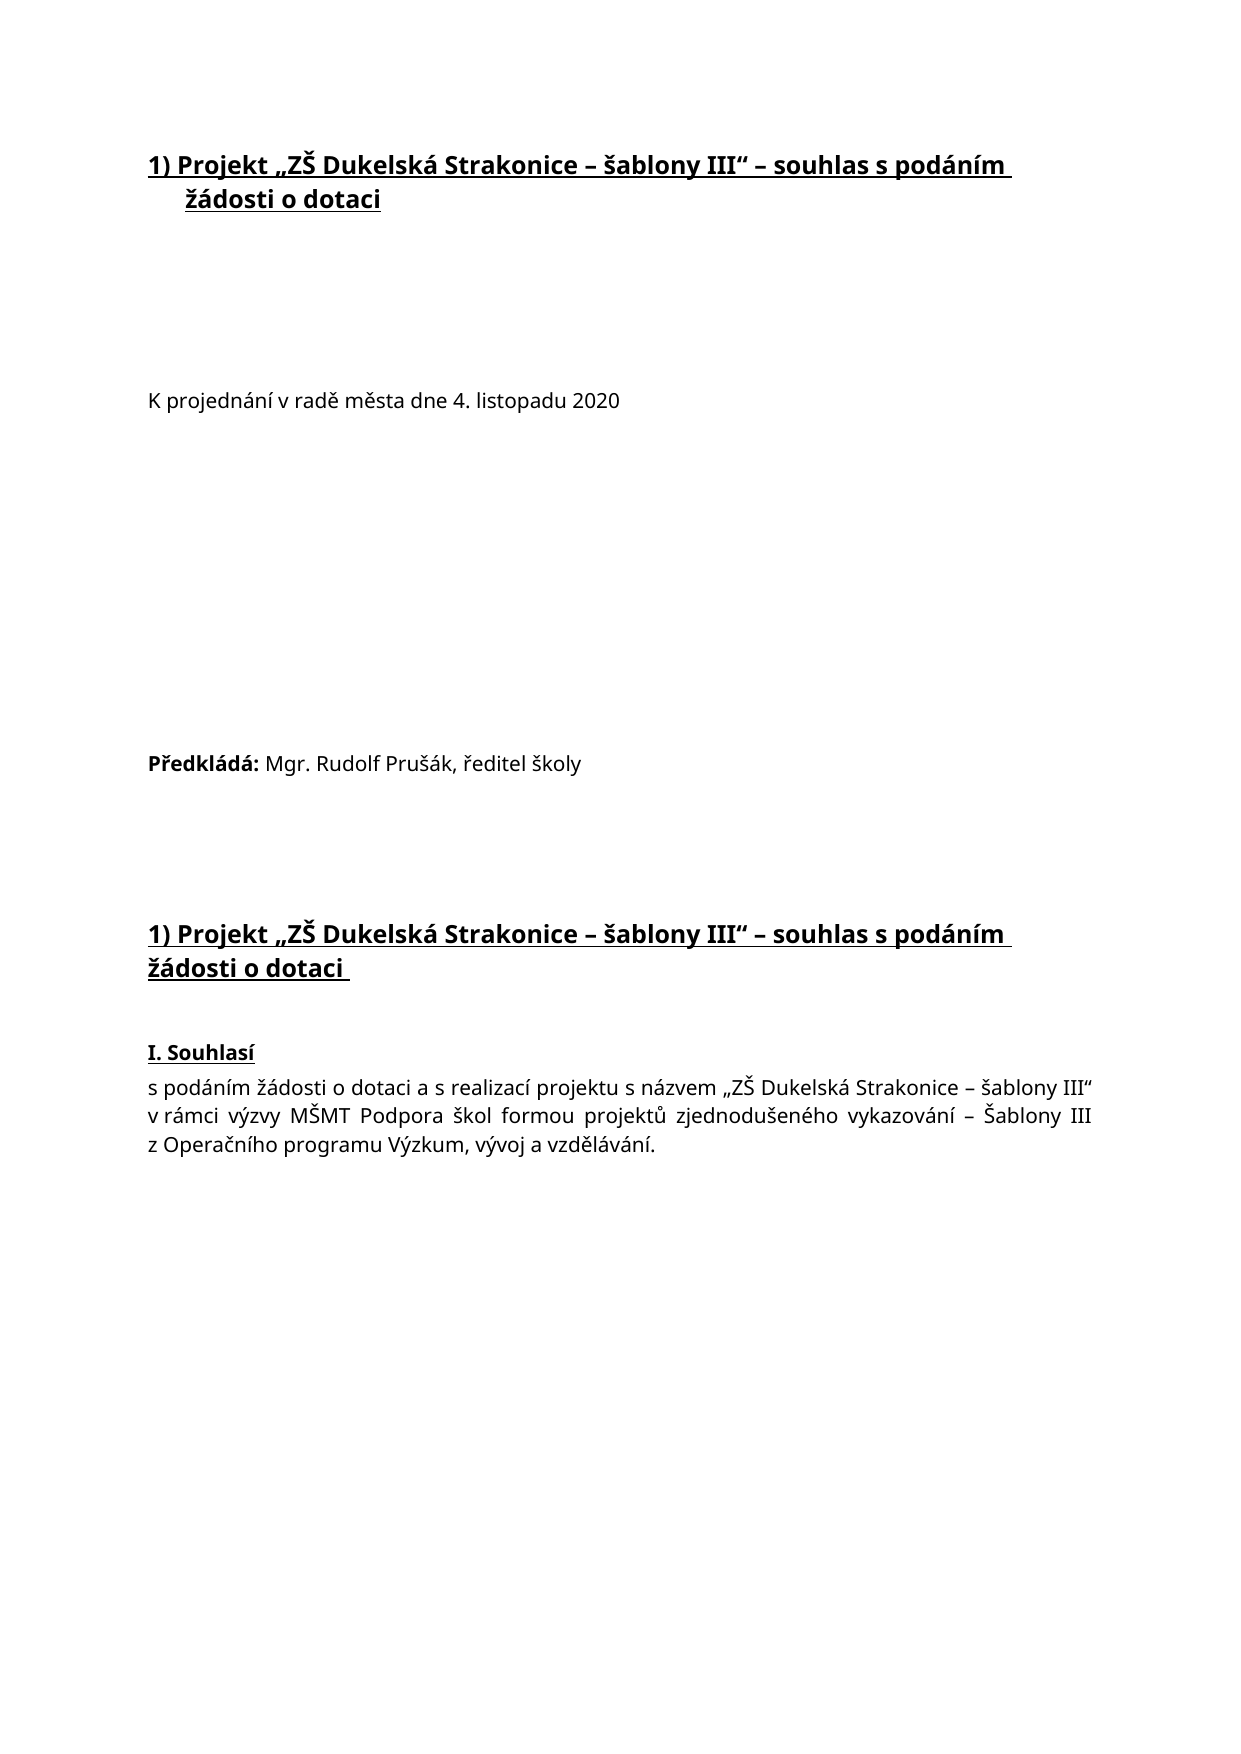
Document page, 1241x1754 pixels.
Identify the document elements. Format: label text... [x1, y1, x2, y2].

subtitle 1) Projekt „ZŠ Dukelská Strakonice – šablony III“ – souhlas s podáním žádosti o dotaci [148, 917, 1093, 985]
subtitle I. Souhlasí [148, 1038, 1093, 1067]
subtitle 1) Projekt „ZŠ Dukelská Strakonice – šablony III“ – souhlas s podáním žádosti o dotaci [148, 148, 1093, 216]
subtitle K projednání v radě města dne 4. listopadu 2020 [148, 386, 1093, 414]
text s podáním žádosti o dotaci a s realizací projektu s názvem „ZŠ Dukelská Strakonice – šablony III“ v rámci výzvy MŠMT Podpora škol formou projektů zjednodušeného vykazování – Šablony III z Operačního programu Výzkum, vývoj a vzdělávání. [148, 1073, 1093, 1158]
subtitle Předkládá: Mgr. Rudolf Prušák, ředitel školy [148, 749, 1093, 778]
